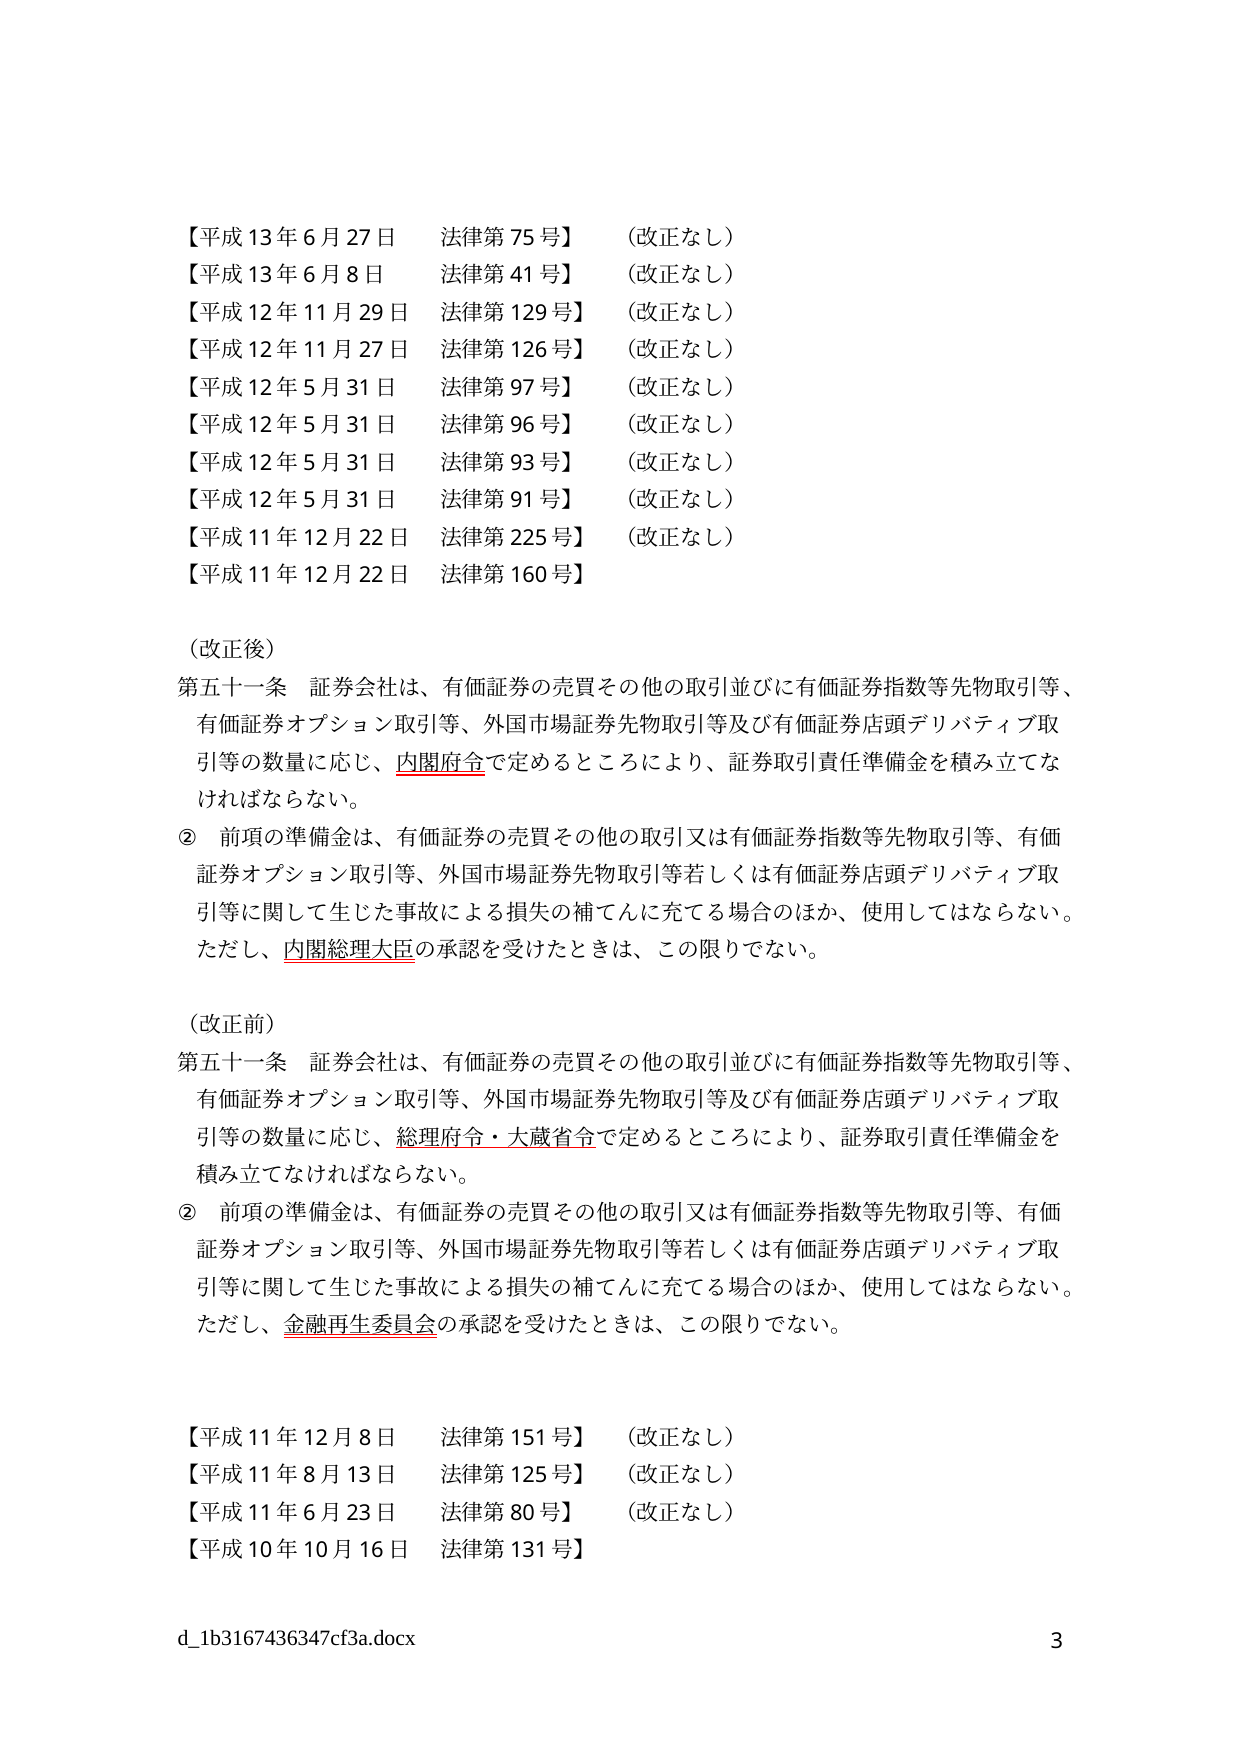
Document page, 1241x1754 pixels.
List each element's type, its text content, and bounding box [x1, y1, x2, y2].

text 【平成12年11月27日 法律第126号】 （改正なし） [177, 329, 1063, 367]
text 【平成12年5月31日 法律第91号】 （改正なし） [177, 479, 1063, 517]
text 【平成11年12月22日 法律第160号】 [177, 554, 1063, 592]
text 【平成12年5月31日 法律第97号】 （改正なし） [177, 367, 1063, 404]
text 【平成12年11月29日 法律第129号】 （改正なし） [177, 292, 1063, 329]
text 【平成11年8月13日 法律第125号】 （改正なし） [177, 1454, 1063, 1492]
text （改正前） [177, 1004, 1063, 1042]
text 【平成13年6月27日 法律第75号】 （改正なし） [177, 217, 1063, 254]
text （改正後） [177, 629, 1063, 667]
text 第五十一条 証券会社は、有価証券の売買その他の取引並びに有価証券指数等先物取引等、有価証券オプション取引等、外国市場証券先物取引等及び有価証券店頭デリバティブ取引等の数量に応じ、内閣府令で定めるところにより、証券取引責任準備金を積み立てなければならない。 [177, 667, 1063, 817]
text 【平成10年10月16日 法律第131号】 [177, 1529, 1063, 1567]
text ② 前項の準備金は、有価証券の売買その他の取引又は有価証券指数等先物取引等、有価証券オプション取引等、外国市場証券先物取引等若しくは有価証券店頭デリバティブ取引等に関して生じた事故による損失の補てんに充てる場合のほか、使用してはならない。ただし、内閣総理大臣の承認を受けたときは、この限りでない。 [177, 817, 1063, 967]
text 【平成11年6月23日 法律第80号】 （改正なし） [177, 1492, 1063, 1529]
text 第五十一条 証券会社は、有価証券の売買その他の取引並びに有価証券指数等先物取引等、有価証券オプション取引等、外国市場証券先物取引等及び有価証券店頭デリバティブ取引等の数量に応じ、総理府令・大蔵省令で定めるところにより、証券取引責任準備金を積み立てなければならない。 [177, 1042, 1063, 1192]
text 【平成11年12月8日 法律第151号】 （改正なし） [177, 1417, 1063, 1454]
text 【平成12年5月31日 法律第96号】 （改正なし） [177, 404, 1063, 442]
text 【平成12年5月31日 法律第93号】 （改正なし） [177, 442, 1063, 479]
text 【平成13年6月8日 法律第41号】 （改正なし） [177, 254, 1063, 292]
text 【平成11年12月22日 法律第225号】 （改正なし） [177, 517, 1063, 554]
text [177, 1192, 1063, 1342]
